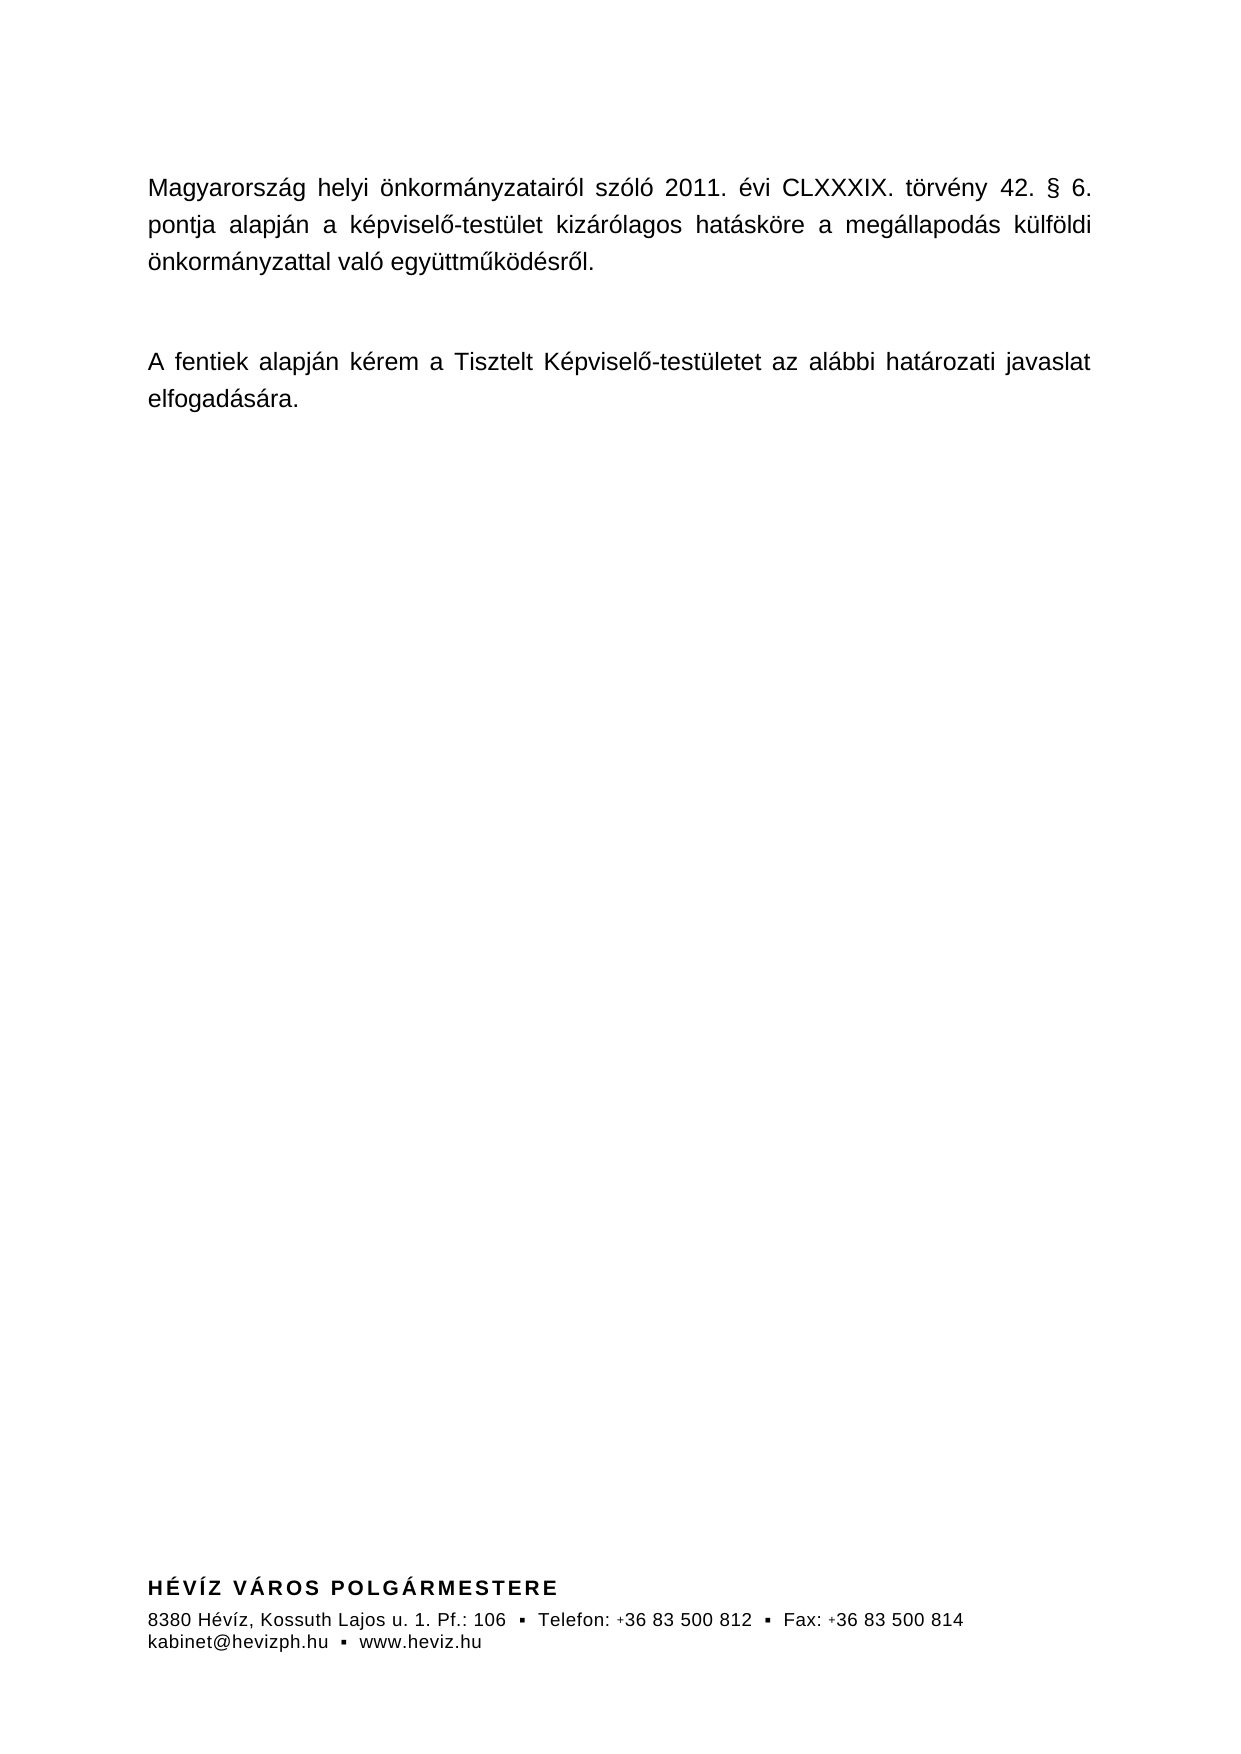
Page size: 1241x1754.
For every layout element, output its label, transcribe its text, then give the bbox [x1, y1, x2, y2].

text Magyarország helyi önkormányzatairól szóló 2011. évi CLXXXIX. törvény 42. § 6. pontja alapján a képviselő-testület kizárólagos hatásköre a megállapodás külföldi önkormányzattal való együttműködésről. [148, 173, 1093, 276]
text A fentiek alapján kérem a Tisztelt Képviselő-testületet az alábbi határozati javaslat elfogadására. [148, 347, 1093, 413]
